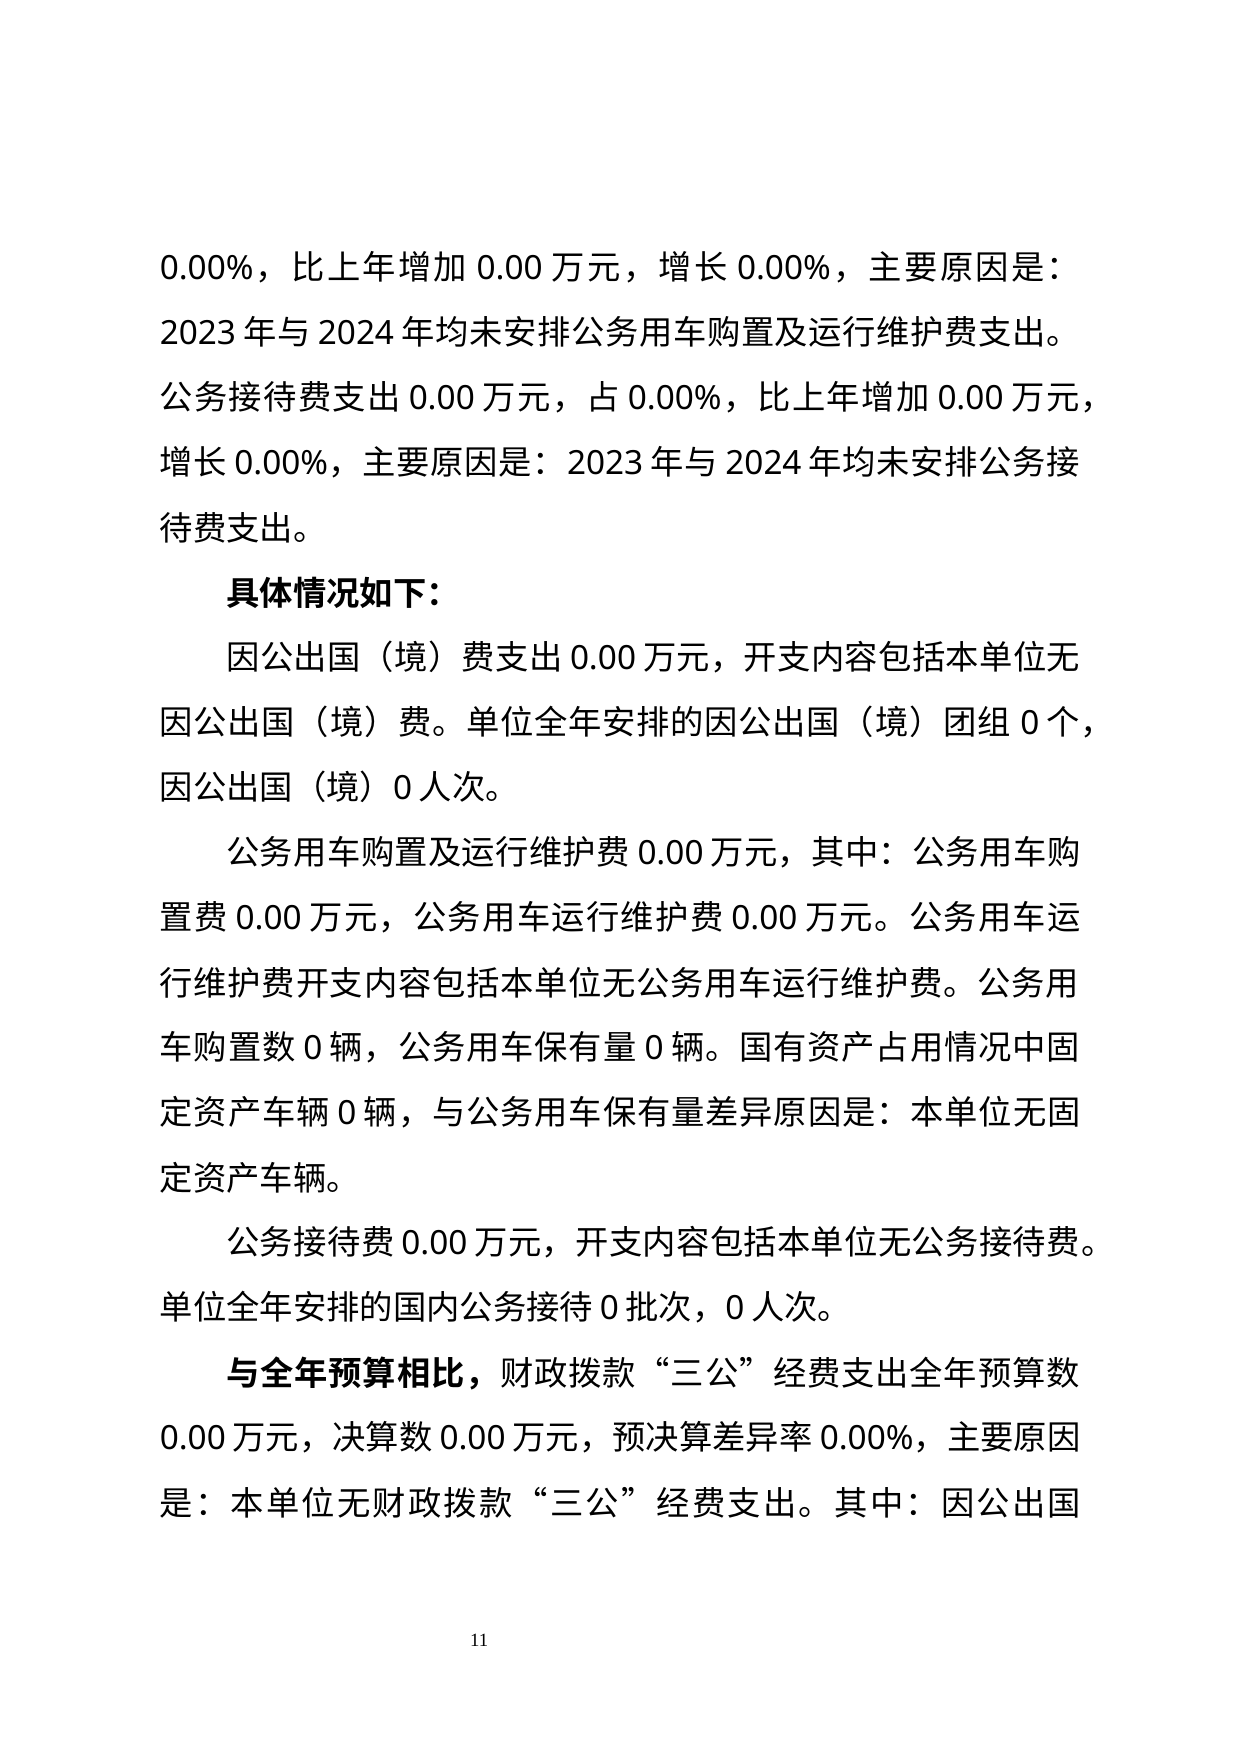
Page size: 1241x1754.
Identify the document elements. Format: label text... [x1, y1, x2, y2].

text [159, 1338, 1081, 1533]
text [159, 233, 1081, 558]
text 公务接待费0.00万元，开支内容包括本单位无公务接待费。单位全年安排的国内公务接待0批次，0人次。 [159, 1208, 1081, 1338]
text 公务用车购置及运行维护费0.00万元，其中：公务用车购置费0.00万元，公务用车运行维护费0.00万元。公务用车运行维护费开支内容包括本单位无公务用车运行维护费。公务用车购置数0辆，公务用车保有量0辆。国有资产占用情况中固定资产车辆0辆，与公务用车保有量差异原因是：本单位无固定资产车辆。 [159, 818, 1081, 1208]
text 因公出国（境）费支出0.00万元，开支内容包括本单位无因公出国（境）费。单位全年安排的因公出国（境）团组0个，因公出国（境）0人次。 [159, 623, 1081, 818]
text 具体情况如下： [159, 558, 1081, 623]
